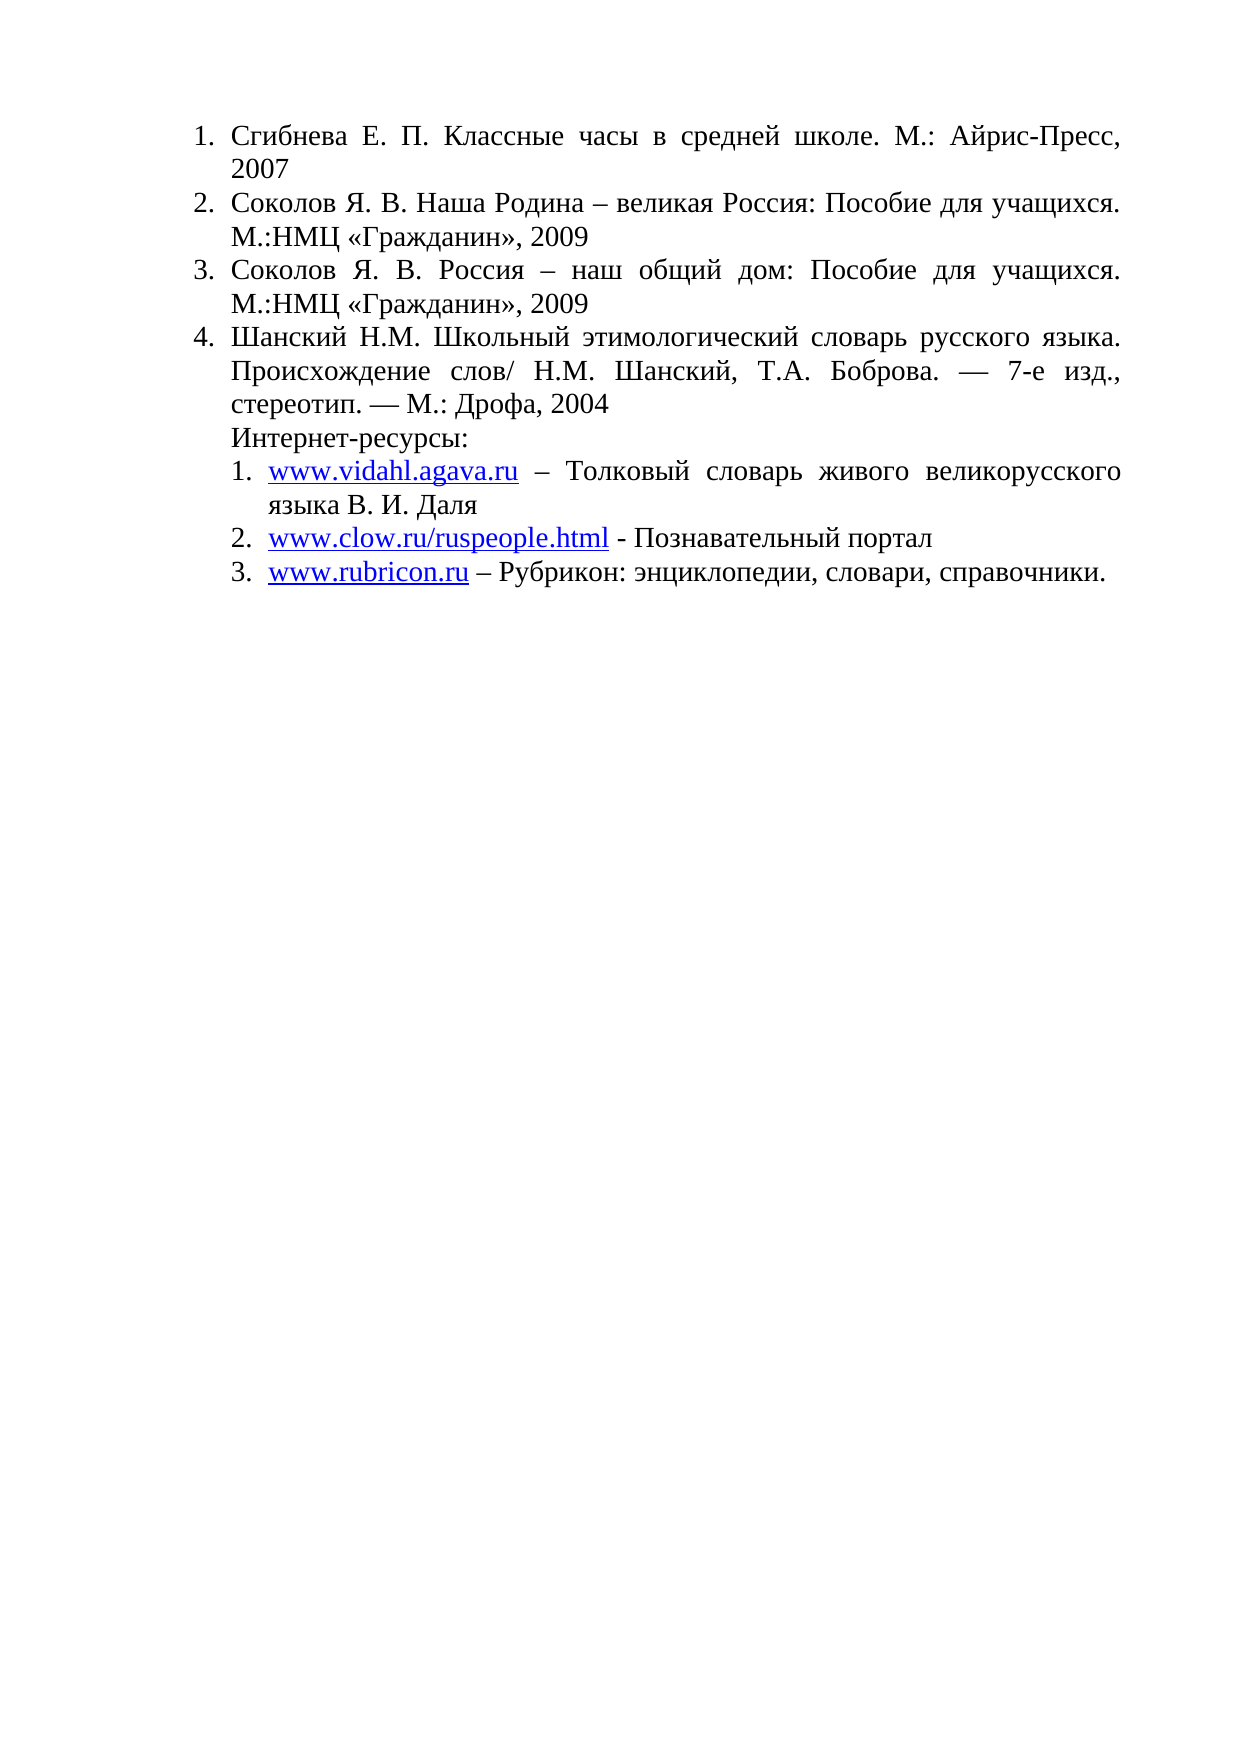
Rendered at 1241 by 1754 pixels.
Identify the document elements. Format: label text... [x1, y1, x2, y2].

list www.clow.ru/ruspeople.html - Познавательный портал [231, 521, 1122, 554]
list Интернет-ресурсы: [231, 420, 1122, 453]
list Соколов Я. В. Россия – наш общий дом: Пособие для учащихся. М.:НМЦ «Гражданин», 2009 [193, 252, 1122, 319]
list Соколов Я. В. Наша Родина – великая Россия: Пособие для учащихся. М.:НМЦ «Гражданин», 2009 [193, 185, 1122, 252]
list Сгибнева Е. П. Классные часы в средней школе. М.: Айрис-Пресс, 2007 [193, 118, 1122, 185]
list Шанский Н.М. Школьный этимологический словарь русского языка. Происхождение слов/ Н.М. Шанский, Т.А. Боброва. — 7-е изд., стереотип. — М.: Дрофа, 2004 [193, 319, 1122, 420]
list www.rubricon.ru – Рубрикон: энциклопедии, словари, справочники. [231, 554, 1122, 588]
list www.vidahl.agava.ru – Толковый словарь живого великорусского языка В. И. Даля [231, 453, 1122, 521]
